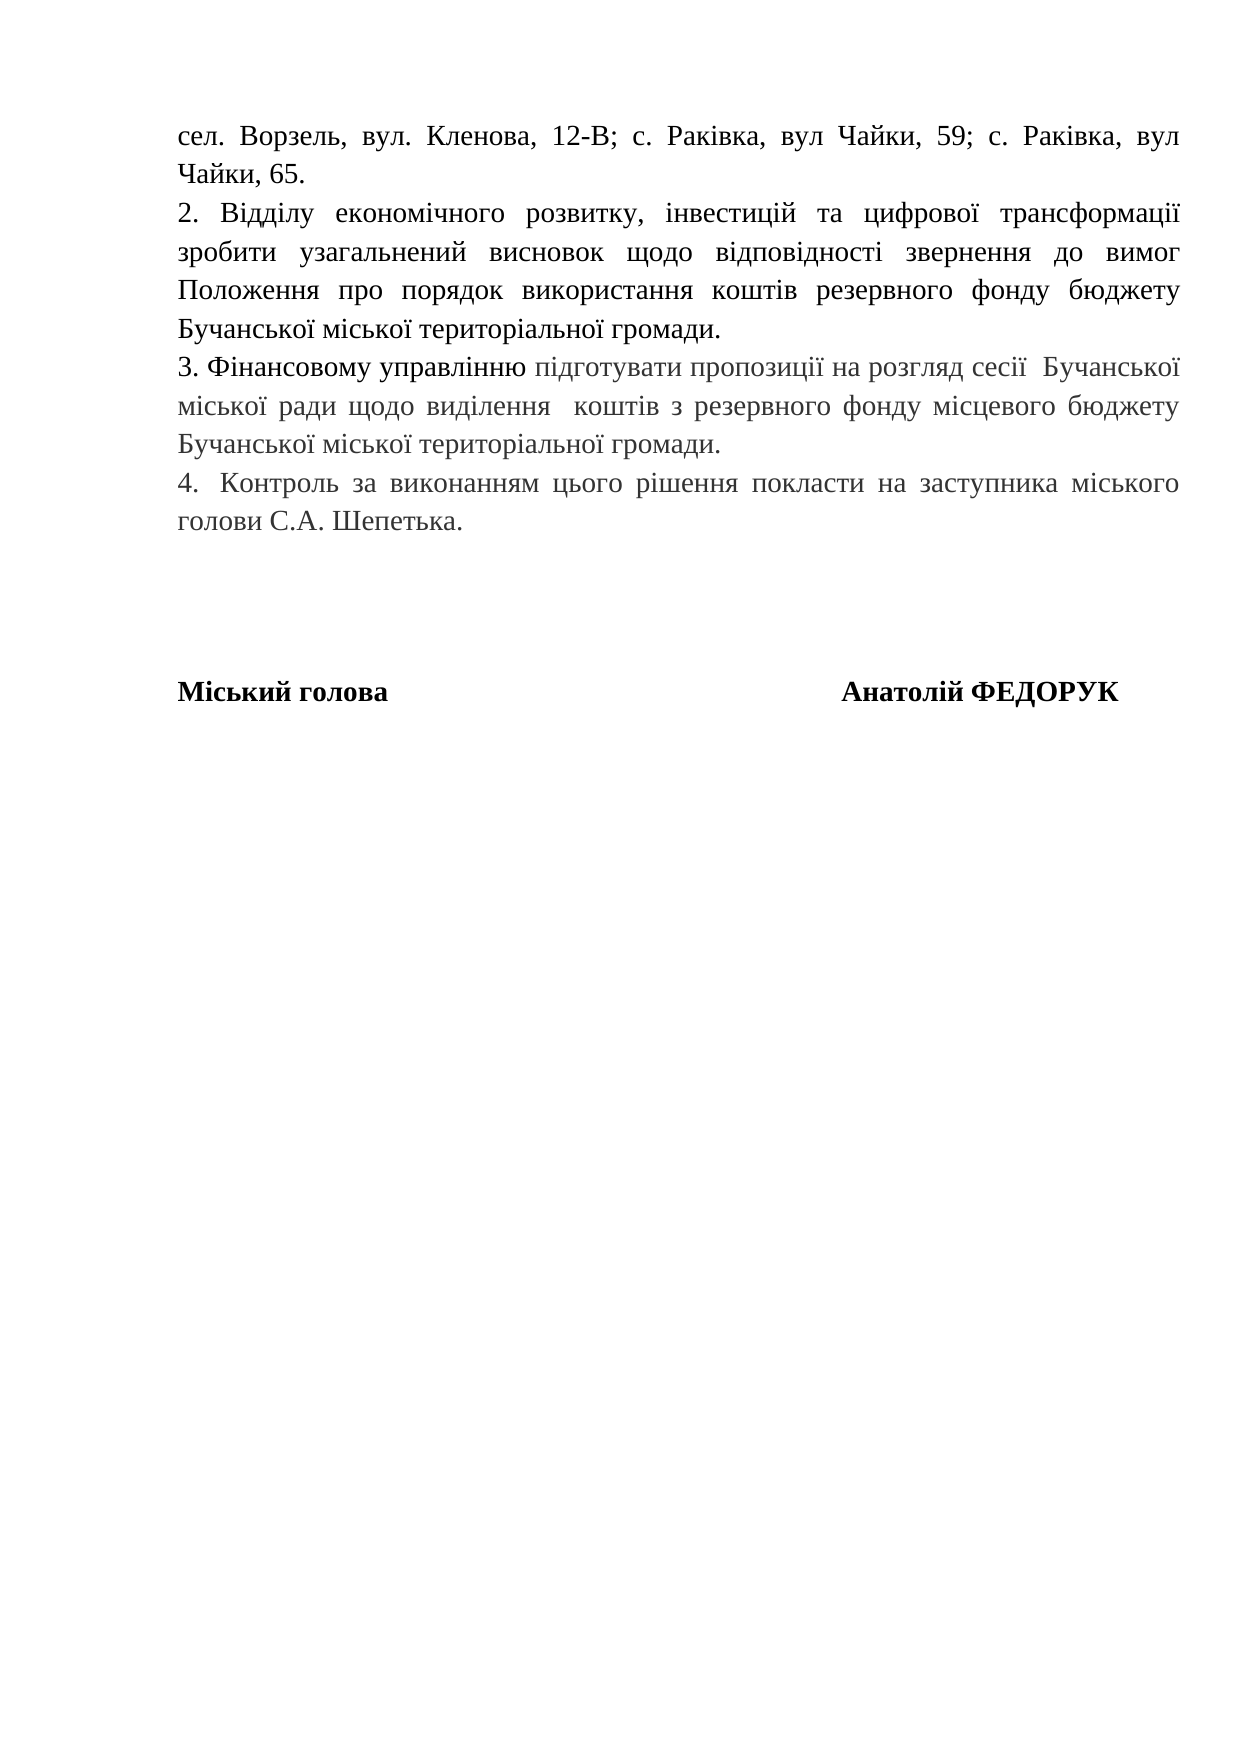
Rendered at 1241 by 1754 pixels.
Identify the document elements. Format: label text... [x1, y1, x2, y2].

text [177, 118, 1181, 190]
text 3. Фінансовому управлінню підготувати пропозиції на розгляд сесії Бучанської міської ради щодо виділення коштів з резервного фонду місцевого бюджету Бучанської міської територіальної громади. [177, 349, 1181, 460]
text 4. Контроль за виконанням цього рішення покласти на заступника міського голови С.А. Шепетька. [177, 465, 1181, 537]
text 2. Відділу економічного розвитку, інвестицій та цифрової трансформації зробити узагальнений висновок щодо відповідності звернення до вимог Положення про порядок використання коштів резервного фонду бюджету Бучанської міської територіальної громади. [177, 195, 1181, 344]
text Міський голова Анатолій ФЕДОРУК [177, 674, 1181, 708]
